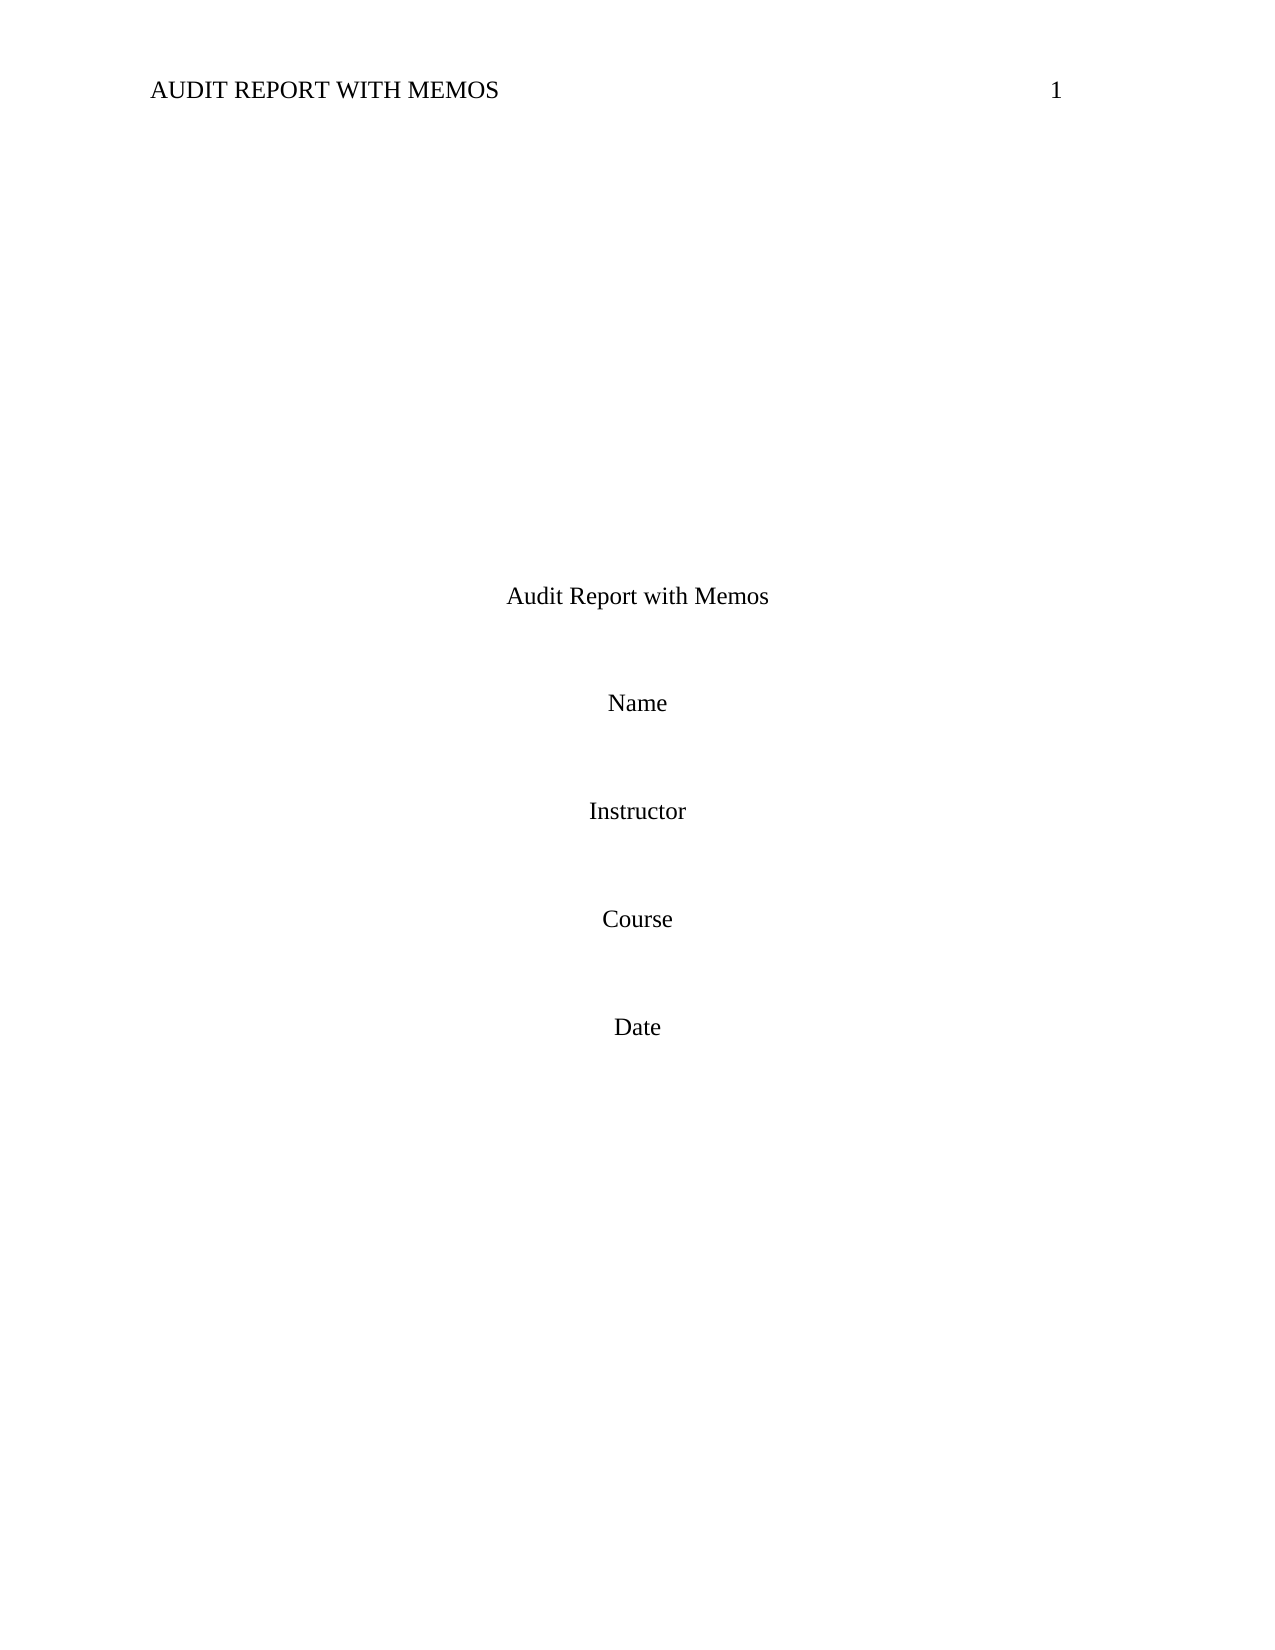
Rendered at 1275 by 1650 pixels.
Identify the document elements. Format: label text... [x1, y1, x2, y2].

text Name [150, 688, 1125, 717]
text Course [150, 904, 1125, 933]
text Date [150, 1012, 1125, 1040]
text Audit Report with Memos [150, 581, 1125, 609]
text Instructor [150, 796, 1125, 825]
